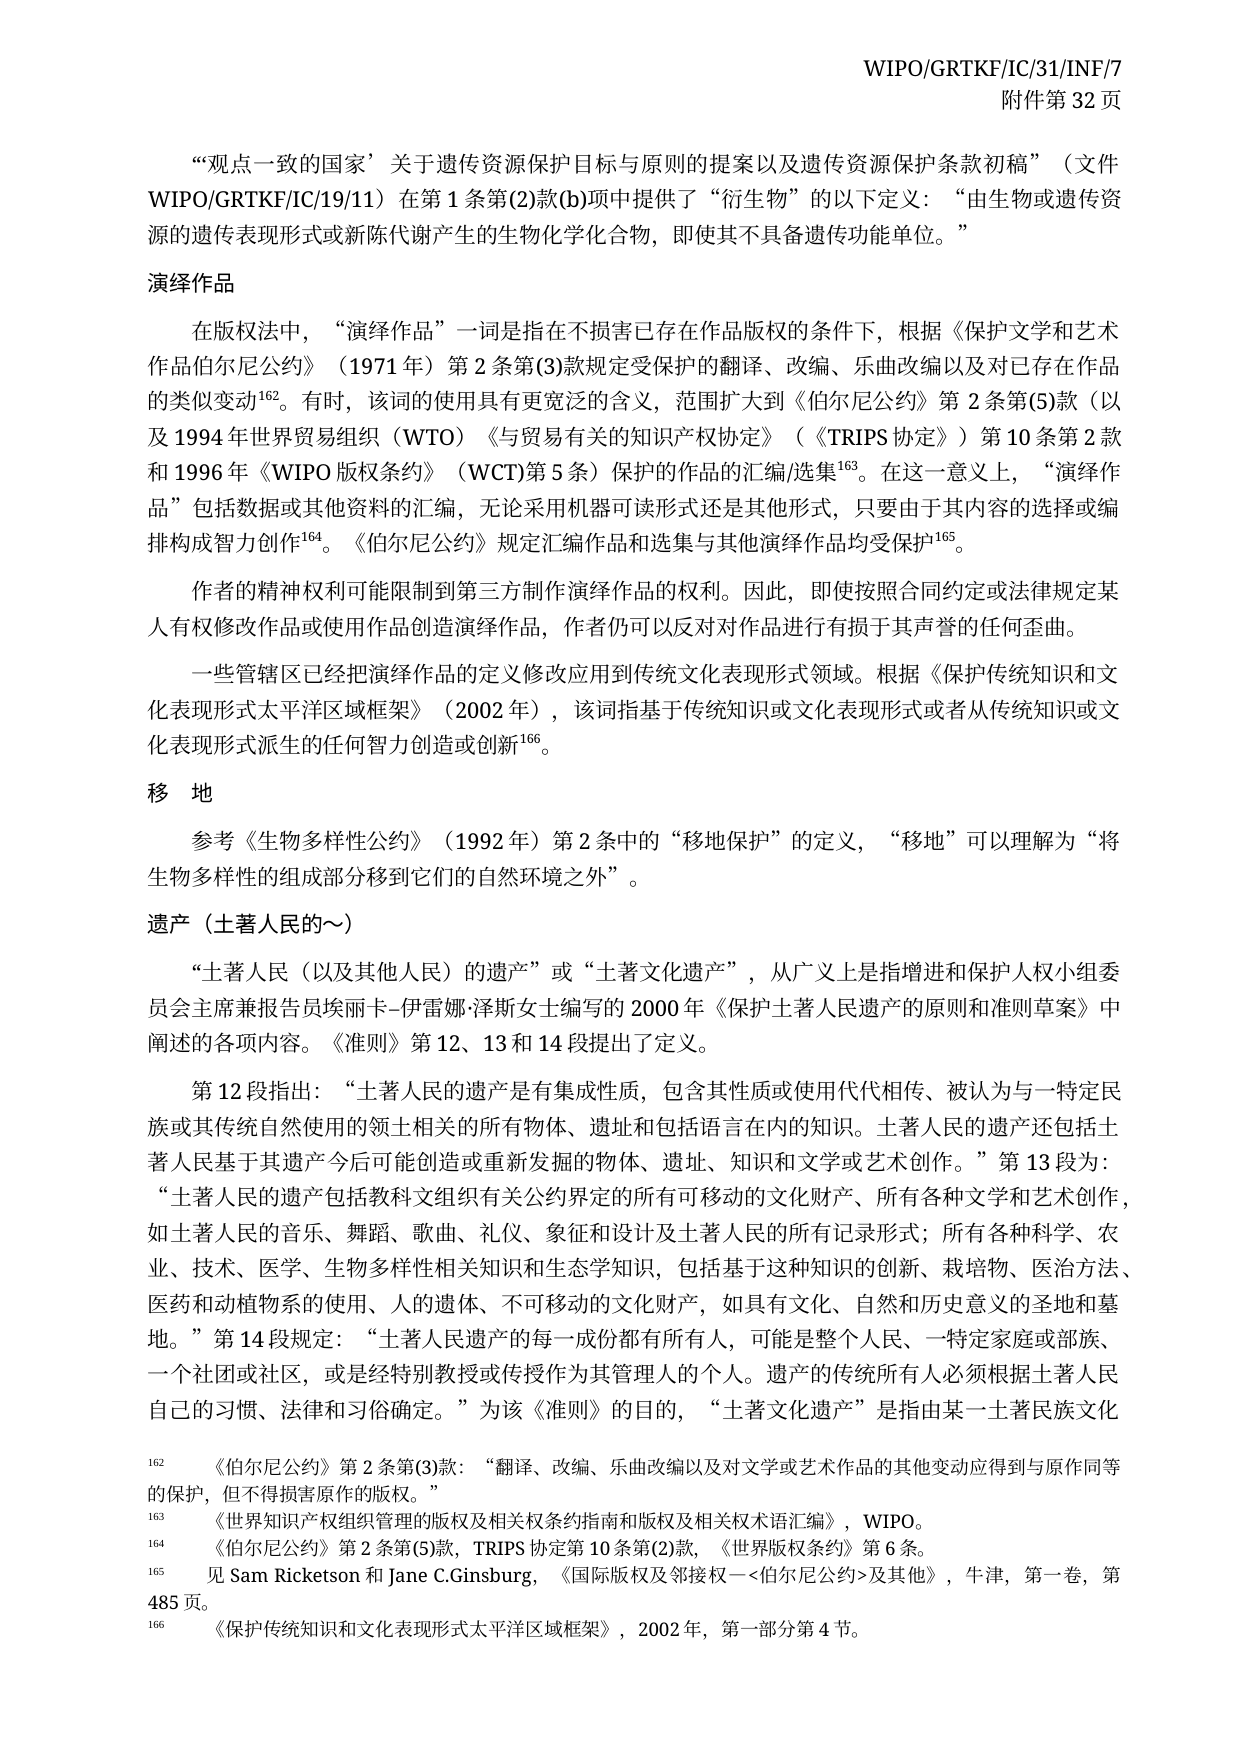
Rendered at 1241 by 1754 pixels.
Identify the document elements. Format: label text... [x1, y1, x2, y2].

text 遗产（土著人民的～） [148, 904, 1122, 939]
text 在版权法中，“演绎作品”一词是指在不损害已存在作品版权的条件下，根据《保护文学和艺术作品伯尔尼公约》（1971年）第2条第(3)款规定受保护的翻译、改编、乐曲改编以及对已存在作品的类似变动。有时，该词的使用具有更宽泛的含义，范围扩大到《伯尔尼公约》第2条第(5)款（以及1994年世界贸易组织（WTO）《与贸易有关的知识产权协定》（《TRIPS协定》）第10条第2款和1996年《WIPO版权条约》（WCT)第5条）保护的作品的汇编/选集。在这一意义上，“演绎作品”包括数据或其他资料的汇编，无论采用机器可读形式还是其他形式，只要由于其内容的选择或编排构成智力创作。《伯尔尼公约》规定汇编作品和选集与其他演绎作品均受保护。 [148, 310, 1122, 558]
text “‘观点一致的国家’关于遗传资源保护目标与原则的提案以及遗传资源保护条款初稿”（文件WIPO/GRTKF/IC/19/11）在第1条第(2)款(b)项中提供了“衍生物”的以下定义：“由生物或遗传资源的遗传表现形式或新陈代谢产生的生物化学化合物，即使其不具备遗传功能单位。” [148, 143, 1122, 249]
text 参考《生物多样性公约》（1992年）第2条中的“移地保护”的定义，“移地”可以理解为“将生物多样性的组成部分移到它们的自然环境之外”。 [148, 820, 1122, 891]
text 作者的精神权利可能限制到第三方制作演绎作品的权利。因此，即使按照合同约定或法律规定某人有权修改作品或使用作品创造演绎作品，作者仍可以反对对作品进行有损于其声誉的任何歪曲。 [148, 570, 1122, 641]
text 演绎作品 [148, 262, 1122, 297]
text 移 地 [148, 772, 1122, 808]
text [148, 1070, 1122, 1424]
text 一些管辖区已经把演绎作品的定义修改应用到传统文化表现形式领域。根据《保护传统知识和文化表现形式太平洋区域框架》（2002年），该词指基于传统知识或文化表现形式或者从传统知识或文化表现形式派生的任何智力创造或创新。 [148, 654, 1122, 760]
text “土著人民（以及其他人民）的遗产”或“土著文化遗产”，从广义上是指增进和保护人权小组委员会主席兼报告员埃丽卡–伊雷娜·泽斯女士编写的2000年《保护土著人民遗产的原则和准则草案》中阐述的各项内容。《准则》第12、13和14段提出了定义。 [148, 952, 1122, 1058]
